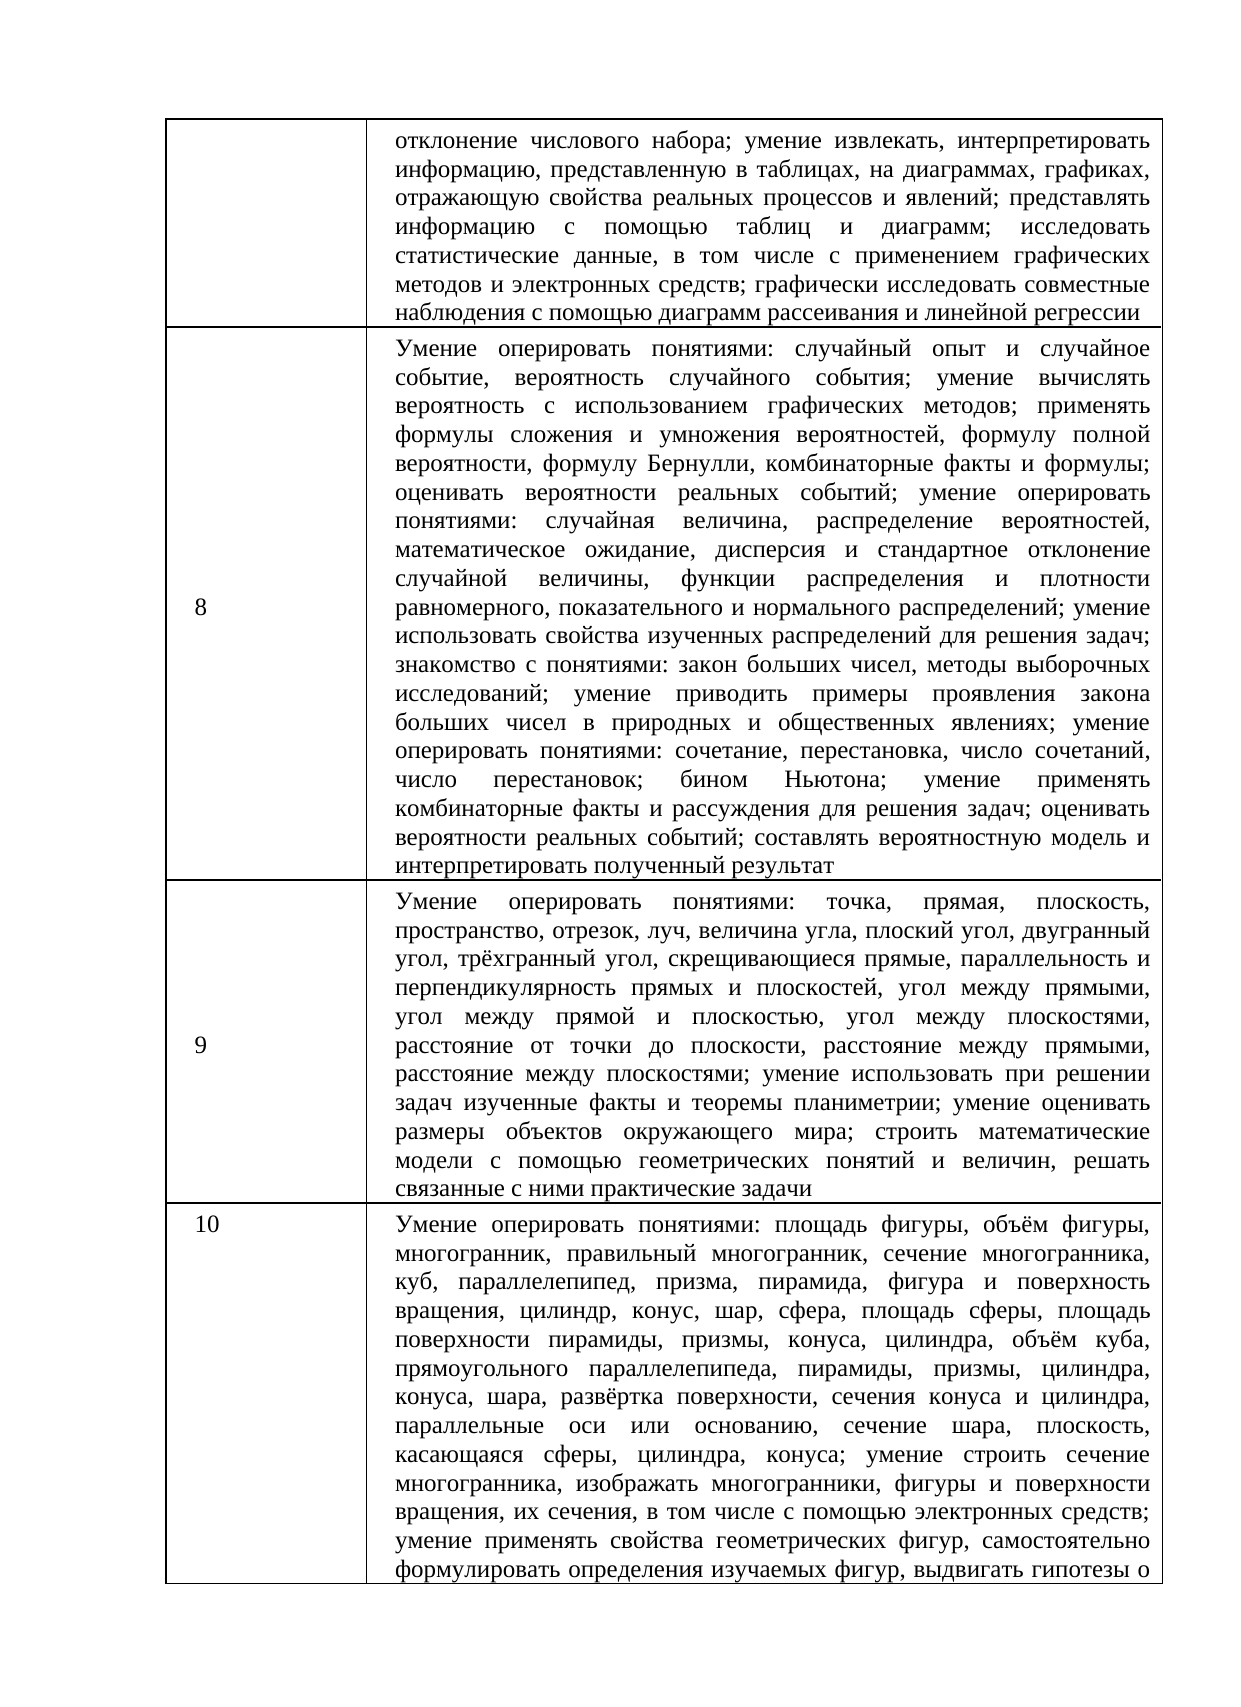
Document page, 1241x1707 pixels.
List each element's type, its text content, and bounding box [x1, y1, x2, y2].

table_cell Умение оперировать понятиями: точка, прямая, плоскость, пространство, отрезок, луч, величина угла, плоский угол, двугранный угол, трёхгранный угол, скрещивающиеся прямые, параллельность и перпендикулярность прямых и плоскостей, угол между прямыми, угол между прямой и плоскостью, угол между плоскостями, расстояние от точки до плоскости, расстояние между прямыми, расстояние между плоскостями; умение использовать при решении задач изученные факты и теоремы планиметрии; умение оценивать размеры объектов окружающего мира; строить математические модели с помощью геометрических понятий и величин, решать связанные с ними практические задачи [367, 879, 1162, 1202]
table_cell 8 [167, 328, 366, 879]
table_cell 9 [167, 881, 366, 1202]
table_cell 7 [167, 120, 366, 326]
table_cell Умение оперировать понятиями: случайный опыт и случайное событие, вероятность случайного события; умение вычислять вероятность с использованием графических методов; применять формулы сложения и умножения вероятностей, формулу полной вероятности, формулу Бернулли, комбинаторные факты и формулы; оценивать вероятности реальных событий; умение оперировать понятиями: случайная величина, распределение вероятностей, математическое ожидание, дисперсия и стандартное отклонение случайной величины, функции распределения и плотности равномерного, показательного и нормального распределений; умение использовать свойства изученных распределений для решения задач; знакомство с понятиями: закон больших чисел, методы выборочных исследований; умение приводить примеры проявления закона больших чисел в природных и общественных явлениях; умение оперировать понятиями: сочетание, перестановка, число сочетаний, число перестановок; бином Ньютона; умение применять комбинаторные факты и рассуждения для решения задач; оценивать вероятности реальных событий; составлять вероятностную модель и интерпретировать полученный результат [367, 326, 1162, 879]
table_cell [367, 1202, 1162, 1583]
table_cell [367, 120, 1162, 326]
table_cell 10 [167, 1204, 366, 1583]
